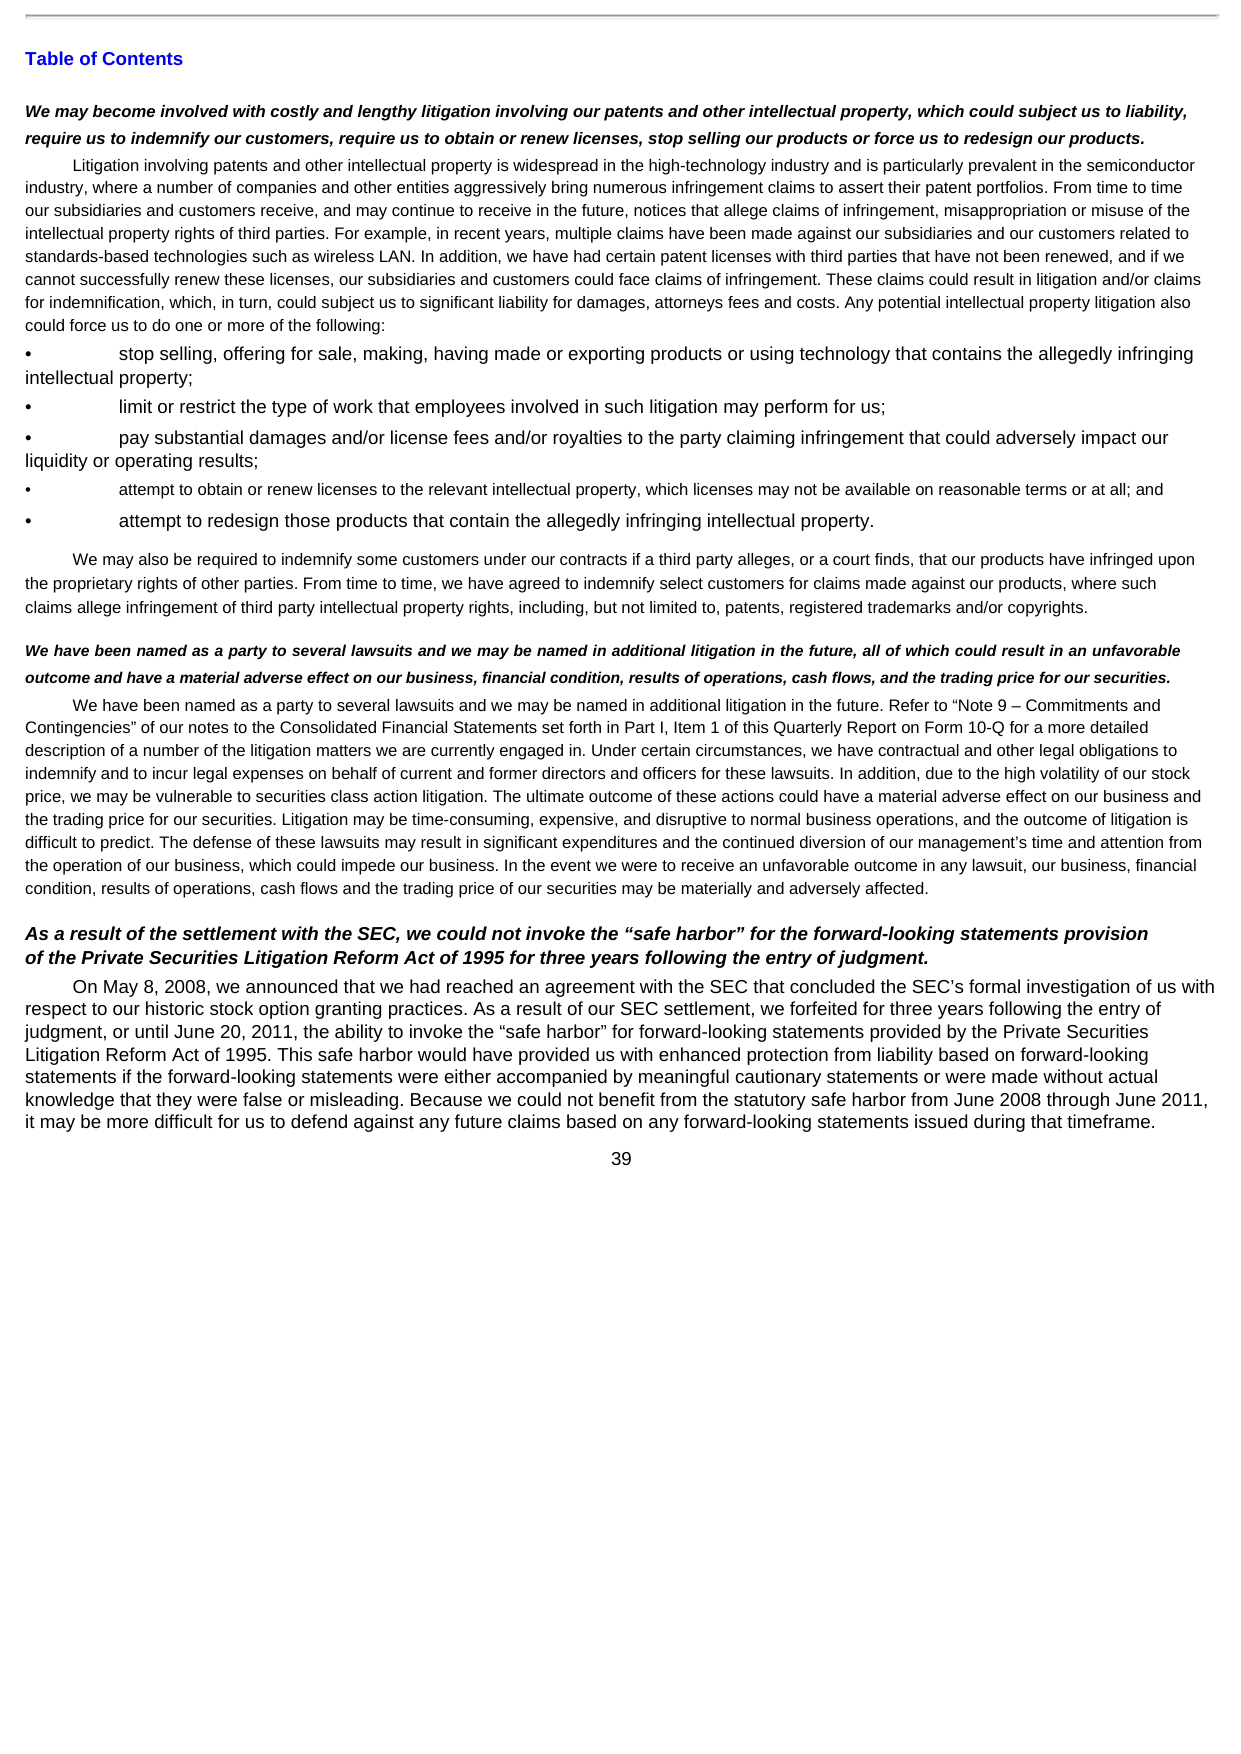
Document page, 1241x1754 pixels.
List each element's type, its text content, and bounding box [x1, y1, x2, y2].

list attempt to obtain or renew licenses to the relevant intellectual property, which licenses may not be available on reasonable terms or at all; and [25, 479, 1215, 498]
text We have been named as a party to several lawsuits and we may be named in additional litigation in the future, all of which could result in an unfavorable outcome and have a material adverse effect on our business, financial condition, results of operations, cash flows, and the trading price for our securities. [25, 642, 1184, 687]
list limit or restrict the type of work that employees involved in such litigation may perform for us; [25, 396, 1215, 417]
text On May 8, 2008, we announced that we had reached an agreement with the SEC that concluded the SEC’s formal investigation of us with respect to our historic stock option granting practices. As a result of our SEC settlement, we forfeited for three years following the entry of judgment, or until June 20, 2011, the ability to invoke the “safe harbor” for forward-looking statements provided by the Private Securities Litigation Reform Act of 1995. This safe harbor would have provided us with enhanced protection from liability based on forward-looking statements if the forward-looking statements were either accompanied by meaningful cautionary statements or were made without actual knowledge that they were false or misleading. Because we could not benefit from the statutory safe harbor from June 2008 through June 2011, it may be more difficult for us to defend against any future claims based on any forward-looking statements issued during that timeframe. [25, 976, 1215, 1133]
text Table of Contents [25, 48, 1215, 69]
picture [23, 14, 1220, 21]
list pay substantial damages and/or license fees and/or royalties to the party claiming infringement that could adversely impact our liquidity or operating results; [25, 426, 1215, 472]
text We may also be required to indemnify some customers under our contracts if a third party alleges, or a court finds, that our products have infringed upon the proprietary rights of other parties. From time to time, we have agreed to indemnify select customers for claims made against our products, where such claims allege infringement of third party intellectual property rights, including, but not limited to, patents, registered trademarks and/or copyrights. [25, 550, 1205, 617]
text We may become involved with costly and lengthy litigation involving our patents and other intellectual property, which could subject us to liability, require us to indemnify our customers, require us to obtain or renew licenses, stop selling our products or force us to redesign our products. [25, 102, 1209, 148]
text Litigation involving patents and other intellectual property is widespread in the high-technology industry and is particularly prevalent in the semiconductor industry, where a number of companies and other entities aggressively bring numerous infringement claims to assert their patent portfolios. From time to time our subsidiaries and customers receive, and may continue to receive in the future, notices that allege claims of infringement, misappropriation or misuse of the intellectual property rights of third parties. For example, in recent years, multiple claims have been made against our subsidiaries and our customers related to standards-based technologies such as wireless LAN. In addition, we have had certain patent licenses with third parties that have not been renewed, and if we cannot successfully renew these licenses, our subsidiaries and customers could face claims of infringement. These claims could result in litigation and/or claims for indemnification, which, in turn, could subject us to significant liability for damages, attorneys fees and costs. Any potential intellectual property litigation also could force us to do one or more of the following: [25, 155, 1211, 335]
text 39 [25, 1148, 1217, 1169]
list stop selling, offering for sale, making, having made or exporting products or using technology that contains the allegedly infringing intellectual property; [25, 343, 1215, 388]
text We have been named as a party to several lawsuits and we may be named in additional litigation in the future. Refer to “Note 9 – Commitments and Contingencies” of our notes to the Consolidated Financial Statements set forth in Part I, Item 1 of this Quarterly Report on Form 10-Q for a more detailed description of a number of the litigation matters we are currently engaged in. Under certain circumstances, we have contractual and other legal obligations to indemnify and to incur legal expenses on behalf of current and former directors and officers for these lawsuits. In addition, due to the high volatility of our stock price, we may be vulnerable to securities class action litigation. The ultimate outcome of these actions could have a material adverse effect on our business and the trading price for our securities. Litigation may be time-consuming, expensive, and disruptive to normal business operations, and the outcome of litigation is difficult to predict. The defense of these lawsuits may result in significant expenditures and the continued diversion of our management’s time and attention from the operation of our business, which could impede our business. In the event we were to receive an unfavorable outcome in any lawsuit, our business, financial condition, results of operations, cash flows and the trading price of our securities may be materially and adversely affected. [25, 695, 1207, 898]
text As a result of the settlement with the SEC, we could not invoke the “safe harbor” for the forward-looking statements provision of the Private Securities Litigation Reform Act of 1995 for three years following the entry of judgment. [25, 923, 1161, 968]
list attempt to redesign those products that contain the allegedly infringing intellectual property. [25, 510, 1215, 532]
